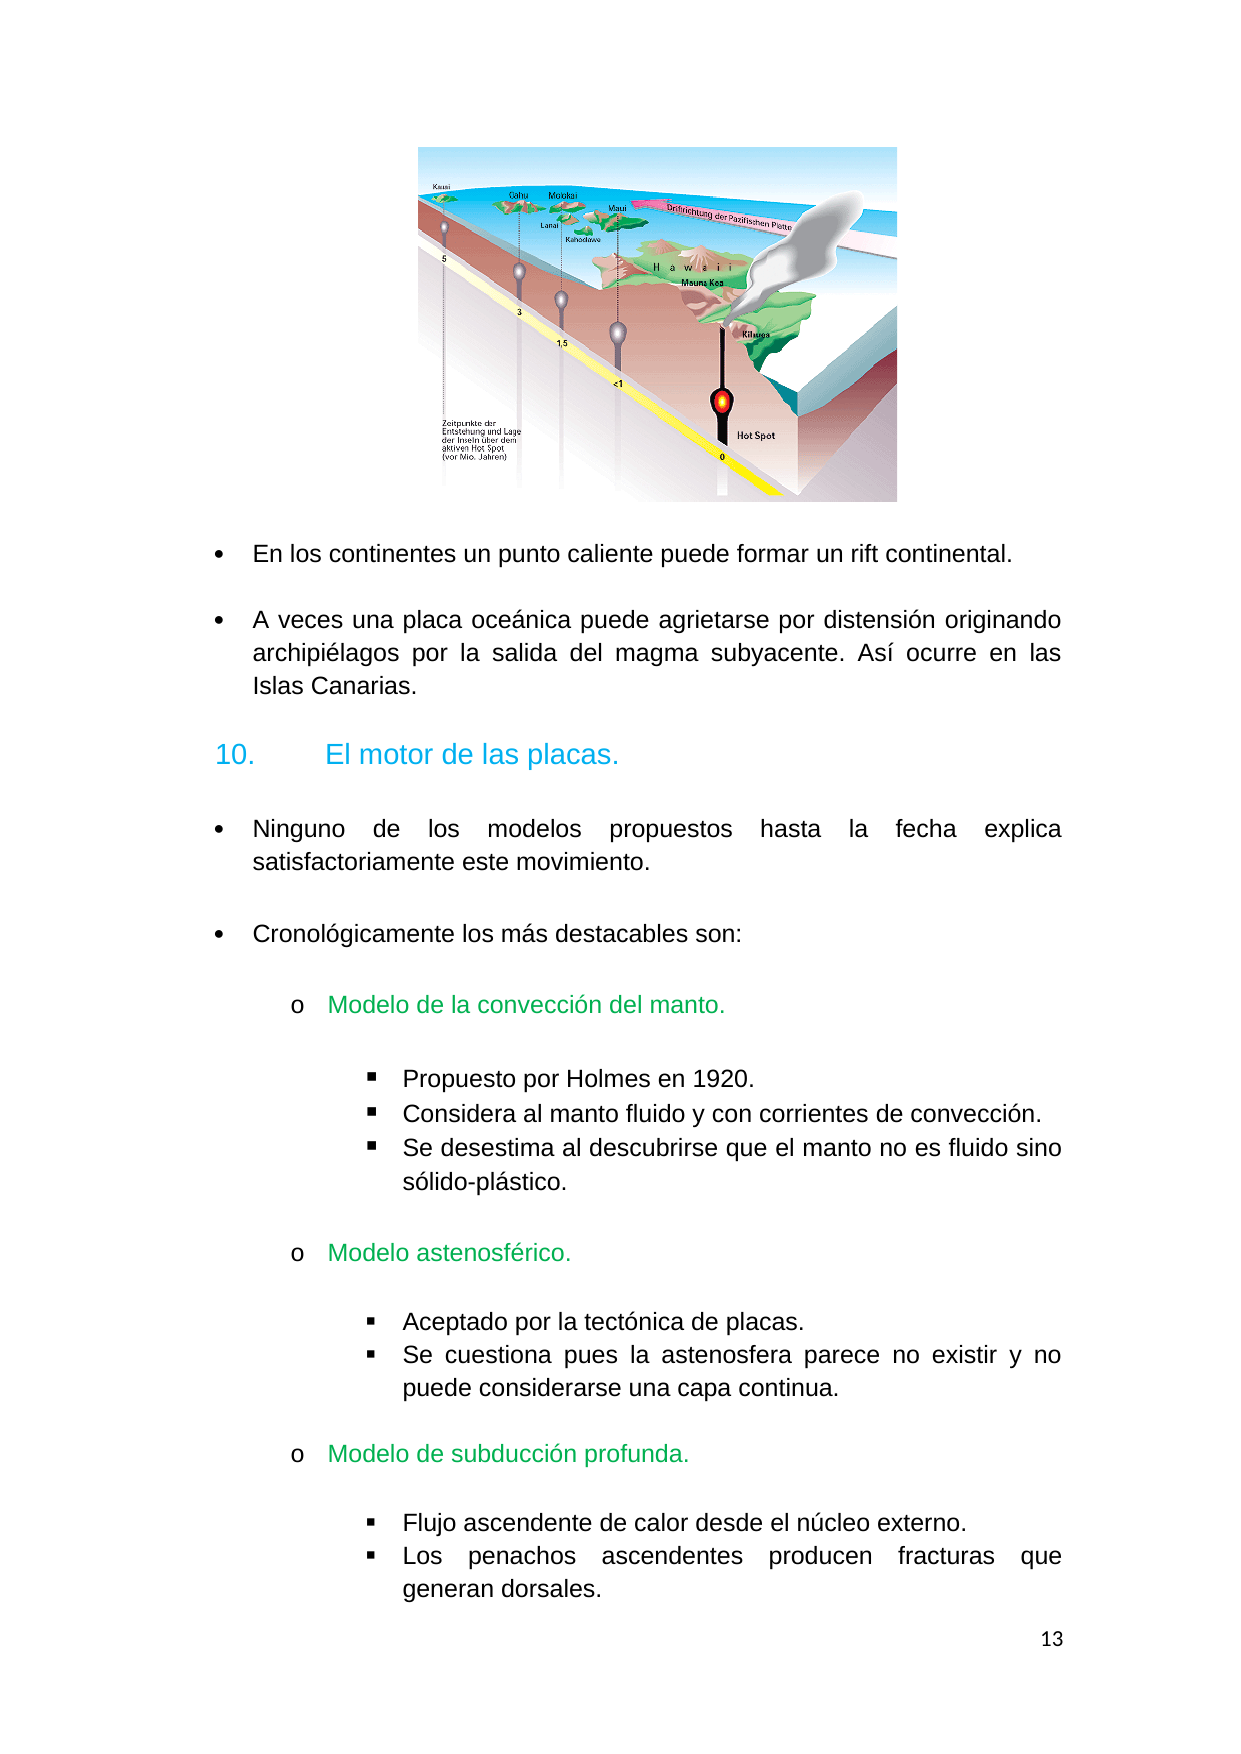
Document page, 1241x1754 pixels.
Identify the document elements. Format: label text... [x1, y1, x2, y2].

list El motor de las placas. [215, 737, 1063, 771]
list Flujo ascendente de calor desde el núcleo externo. [365, 1508, 1063, 1537]
list Los penachos ascendentes producen fracturas que generan dorsales. [365, 1541, 1063, 1603]
list Propuesto por Holmes en 1920. [365, 1064, 1063, 1094]
list Cronológicamente los más destacables son: [215, 919, 1063, 947]
list Se desestima al descubrirse que el manto no es fluido sino sólido-plástico. [365, 1133, 1063, 1196]
list Modelo de la convección del manto. [290, 990, 1063, 1021]
list Ninguno de los modelos propuestos hasta la fecha explica satisfactoriamente este movimiento. [215, 814, 1063, 876]
list A veces una placa oceánica puede agrietarse por distensión originando archipiélagos por la salida del magma subyacente. Así ocurre en las Islas Canarias. [215, 605, 1063, 700]
list Aceptado por la tectónica de placas. [365, 1307, 1063, 1336]
list Se cuestiona pues la astenosfera parece no existir y no puede considerarse una capa continua. [365, 1340, 1063, 1402]
list Modelo astenosférico. [290, 1238, 1063, 1269]
list Modelo de subducción profunda. [290, 1439, 1063, 1470]
picture [418, 147, 898, 502]
list En los continentes un punto caliente puede formar un rift continental. [215, 539, 1063, 568]
list Considera al manto fluido y con corrientes de convección. [365, 1098, 1063, 1128]
